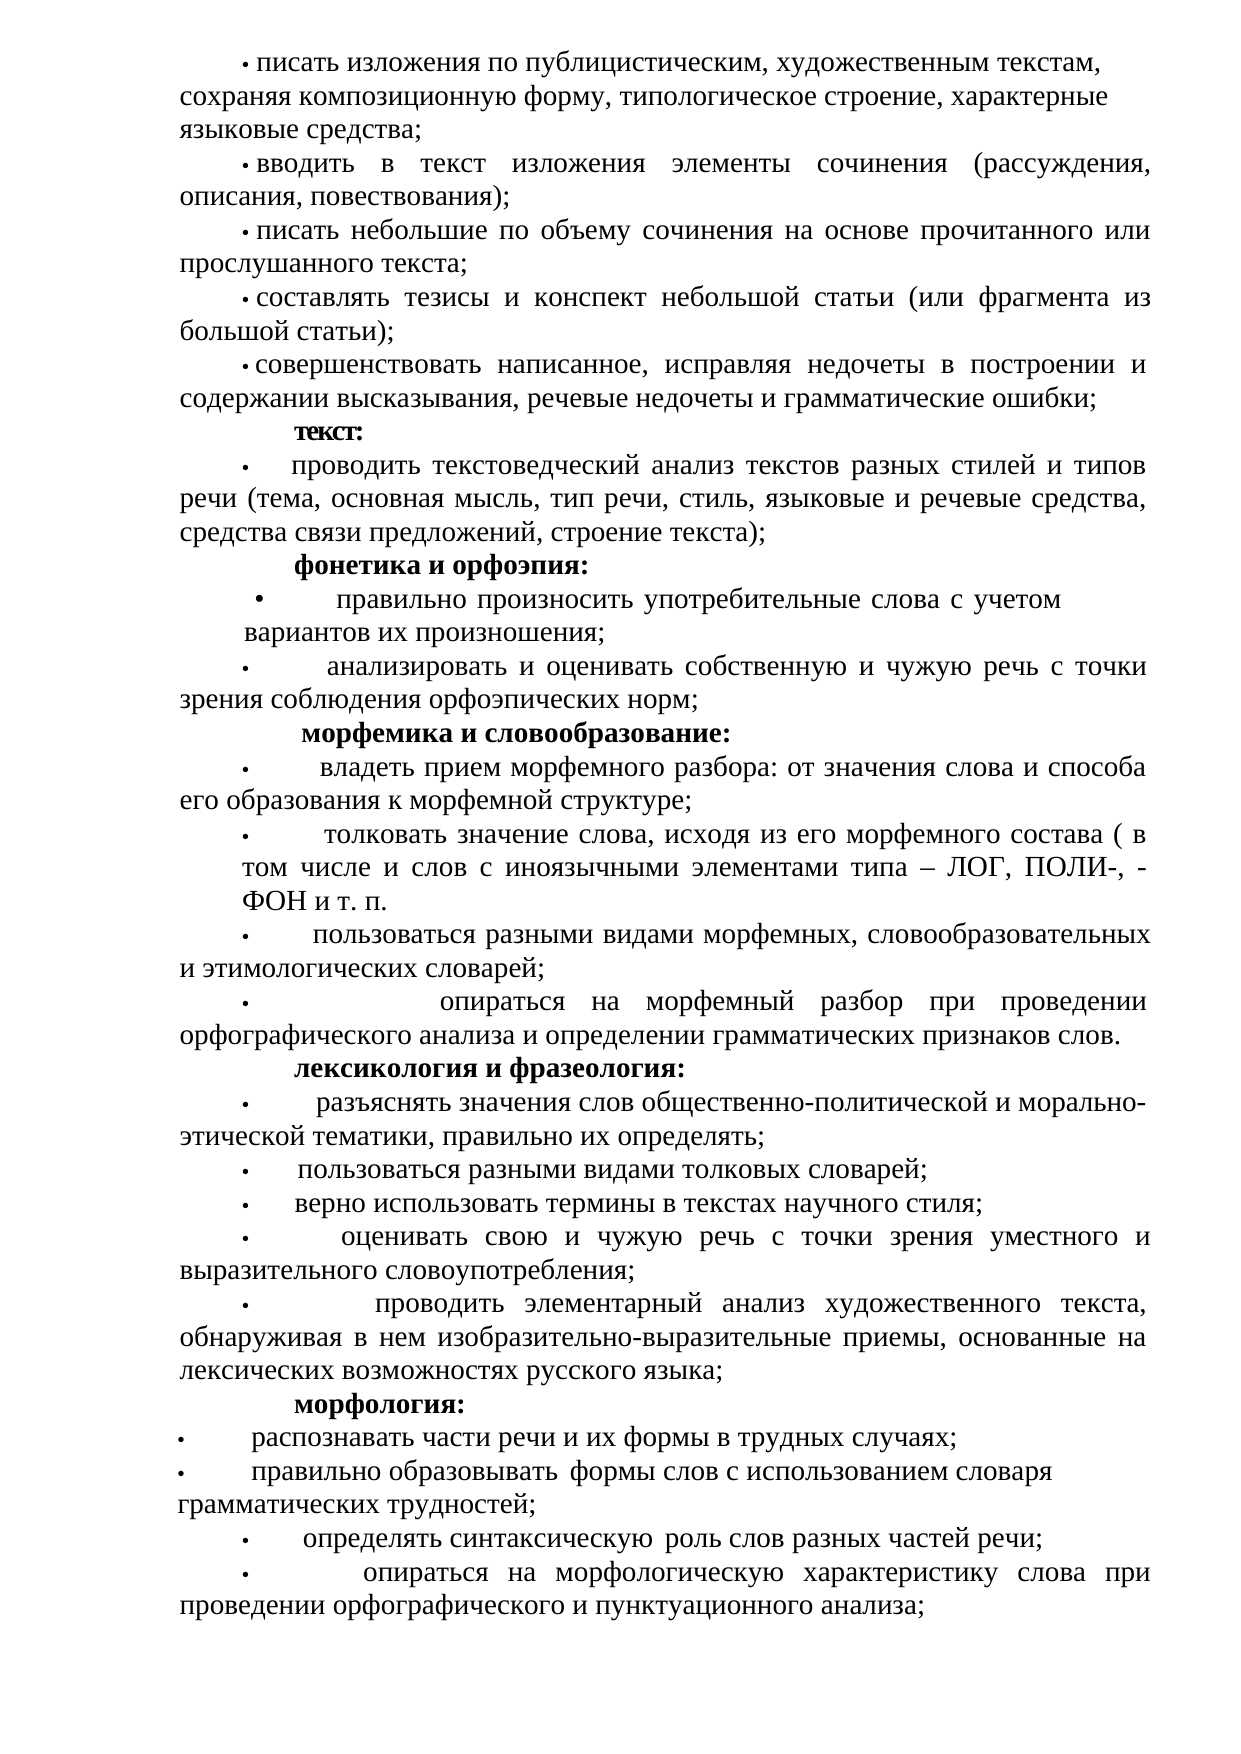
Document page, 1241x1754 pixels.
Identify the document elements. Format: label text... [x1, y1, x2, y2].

list оценивать свою и чужую речь с точки зрения уместного и выразительного словоупотребления; [179, 1218, 1152, 1285]
list владеть прием морфемного разбора: от значения слова и способа его образования к морфемной структуре; [179, 749, 1147, 816]
text фонетика и орфоэпия: [244, 547, 1062, 581]
list пользоваться разными видами морфемных, словообразовательных и этимологических словарей; [179, 916, 1152, 983]
list писать небольшие по объему сочинения на основе прочитанного или прослушанного текста; [179, 212, 1152, 279]
text лексикология и фразеология: [244, 1051, 1152, 1084]
text морфология: [244, 1386, 1152, 1419]
list вводить в текст изложения элементы сочинения (рассуждения, описания, повествования); [179, 145, 1152, 212]
list пользоваться разными видами толковых словарей; [179, 1151, 1152, 1185]
list определять синтаксическую роль слов разных частей речи; [179, 1520, 1152, 1554]
list верно использовать термины в текстах научного стиля; [179, 1185, 1152, 1218]
list толковать значение слова, исходя из его морфемного состава ( в том числе и слов с иноязычными элементами типа – ЛОГ, ПОЛИ-, -ФОН и т. п. [242, 816, 1147, 916]
text текст: [244, 413, 1152, 447]
list правильно образовывать формы слов с использованием словаря грамматических трудностей; [177, 1453, 1152, 1520]
list анализировать и оценивать собственную и чужую речь с точки зрения соблюдения орфоэпических норм; [179, 648, 1147, 715]
text • правильно произносить употребительные слова с учетом вариантов их произношения; [233, 581, 1062, 648]
list составлять тезисы и конспект небольшой статьи (или фрагмента из большой статьи); [179, 279, 1152, 346]
list распознавать части речи и их формы в трудных случаях; [177, 1419, 1152, 1453]
list совершенствовать написанное, исправляя недочеты в построении и содержании высказывания, речевые недочеты и грамматические ошибки; [179, 346, 1147, 413]
list разъяснять значения слов общественно-политической и морально-этической тематики, правильно их определять; [179, 1084, 1147, 1151]
list опираться на морфемный разбор при проведении орфографического анализа и определении грамматических признаков слов. [179, 983, 1147, 1051]
list проводить элементарный анализ художественного текста, обнаруживая в нем изобразительно-выразительные приемы, основанные на лексических возможностях русского языка; [179, 1285, 1147, 1386]
list проводить текстоведческий анализ текстов разных стилей и типов речи (тема, основная мысль, тип речи, стиль, языковые и речевые средства, средства связи предложений, строение текста); [179, 447, 1147, 547]
list опираться на морфологическую характеристику слова при проведении орфографического и пунктуационного анализа; [179, 1554, 1152, 1621]
list писать изложения по публицистическим, художественным текстам, сохраняя композиционную форму, типологическое строение, характерные языковые средства; [179, 44, 1147, 145]
text морфемика и словообразование: [244, 715, 1152, 749]
